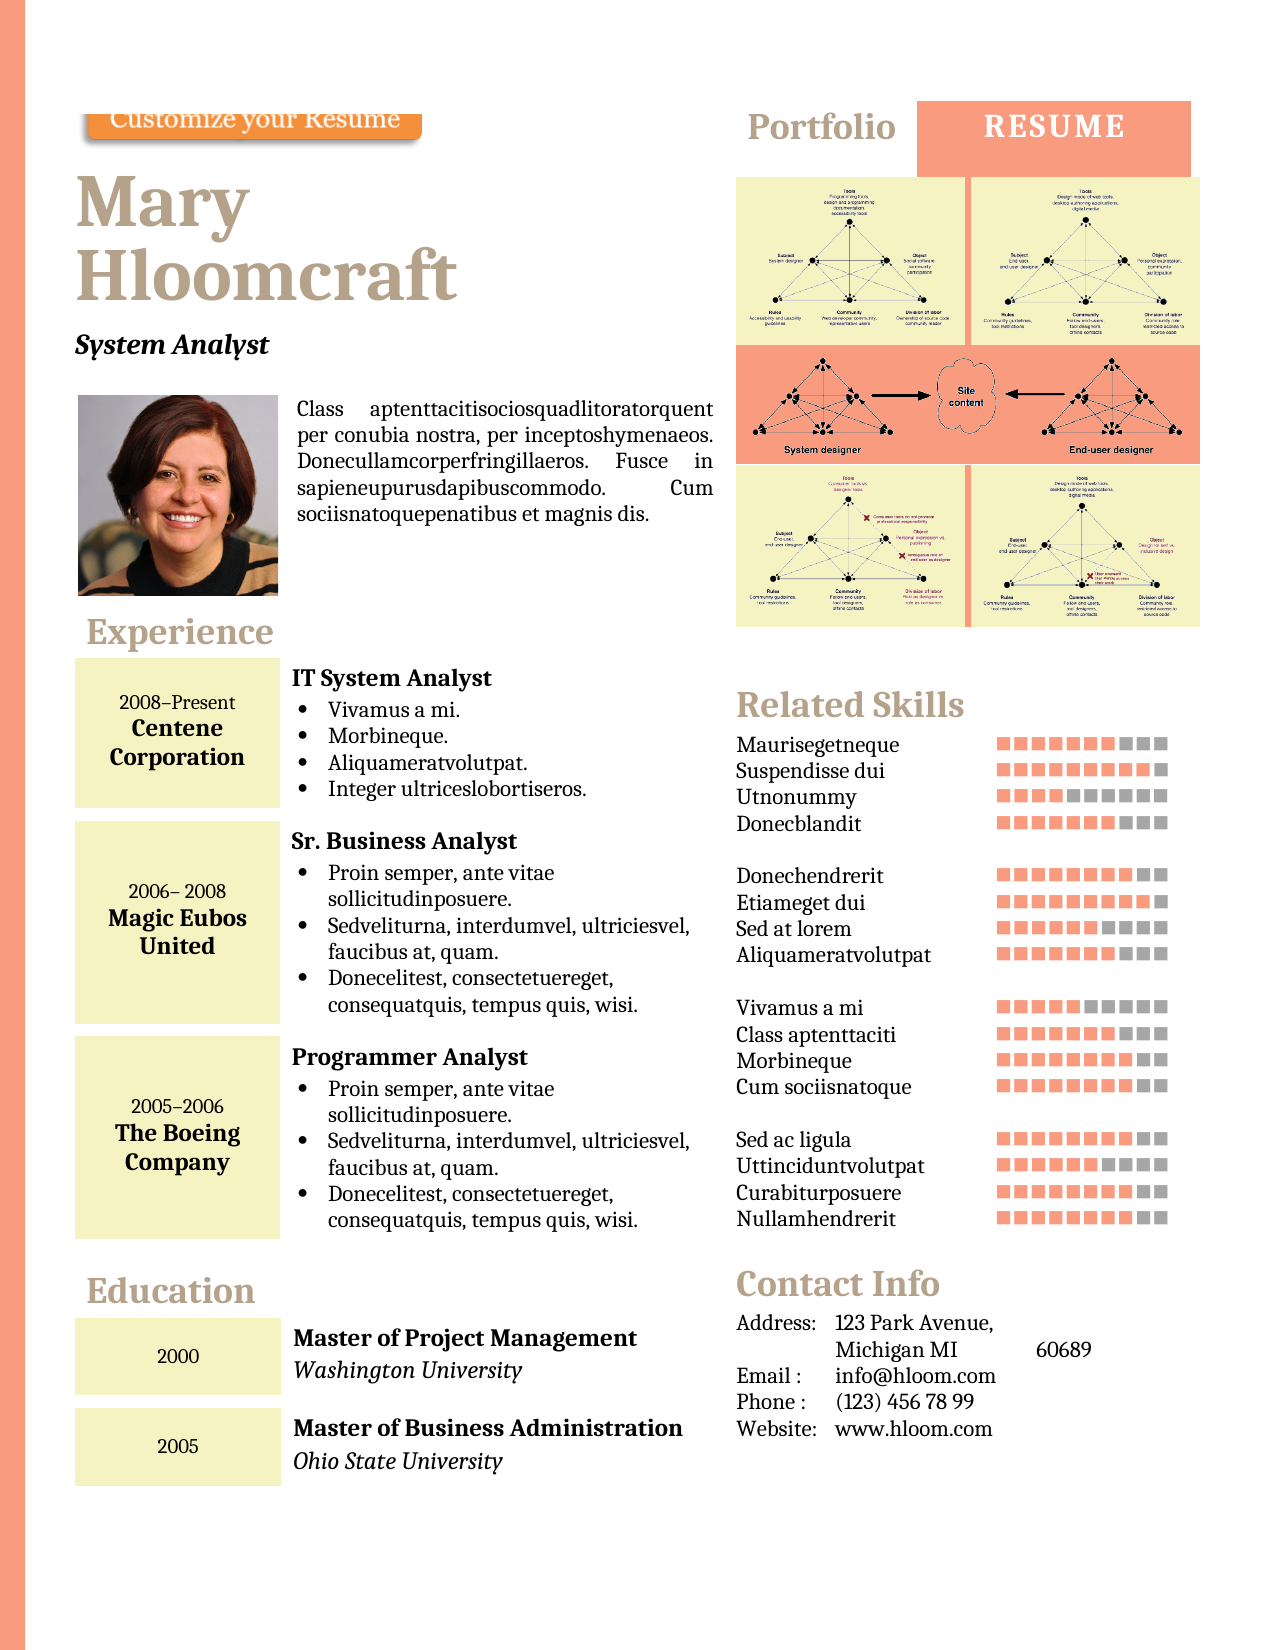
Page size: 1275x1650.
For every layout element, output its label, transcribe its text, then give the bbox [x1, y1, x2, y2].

picture [981, 187, 1187, 335]
picture [78, 395, 279, 596]
picture [981, 475, 1187, 617]
picture [747, 187, 953, 326]
table_header Related Skills Maurisegetneque Suspendisse dui Utnonummy Donecblandit Donechendrerit Etiameget dui Sed at lorem Aliquameratvolutpat Vivamus a mi Class aptenttaciti Morbineque Cum sociisnatoque Sed ac ligula Uttinciduntvolutpat Curabiturposuere Nullamhendrerit Contact Info Address: 123 Park Avenue, Michigan MI 60689 Email : info@hloom.com Phone : (123) 456 78 99 Website: www.hloom.com [725, 101, 1211, 1486]
picture [75, 114, 426, 164]
picture [747, 475, 953, 611]
picture [751, 355, 1185, 455]
table_header Mary Hloomcraft System Analyst Class aptenttacitisociosquadlitoratorquent per conubia nostra, per inceptoshymenaeos. Donecullamcorperfringillaeros. Fusce in sapieneupurusdapibuscommodo. Cum sociisnatoquepenatibus et magnis dis. [64, 101, 725, 1486]
